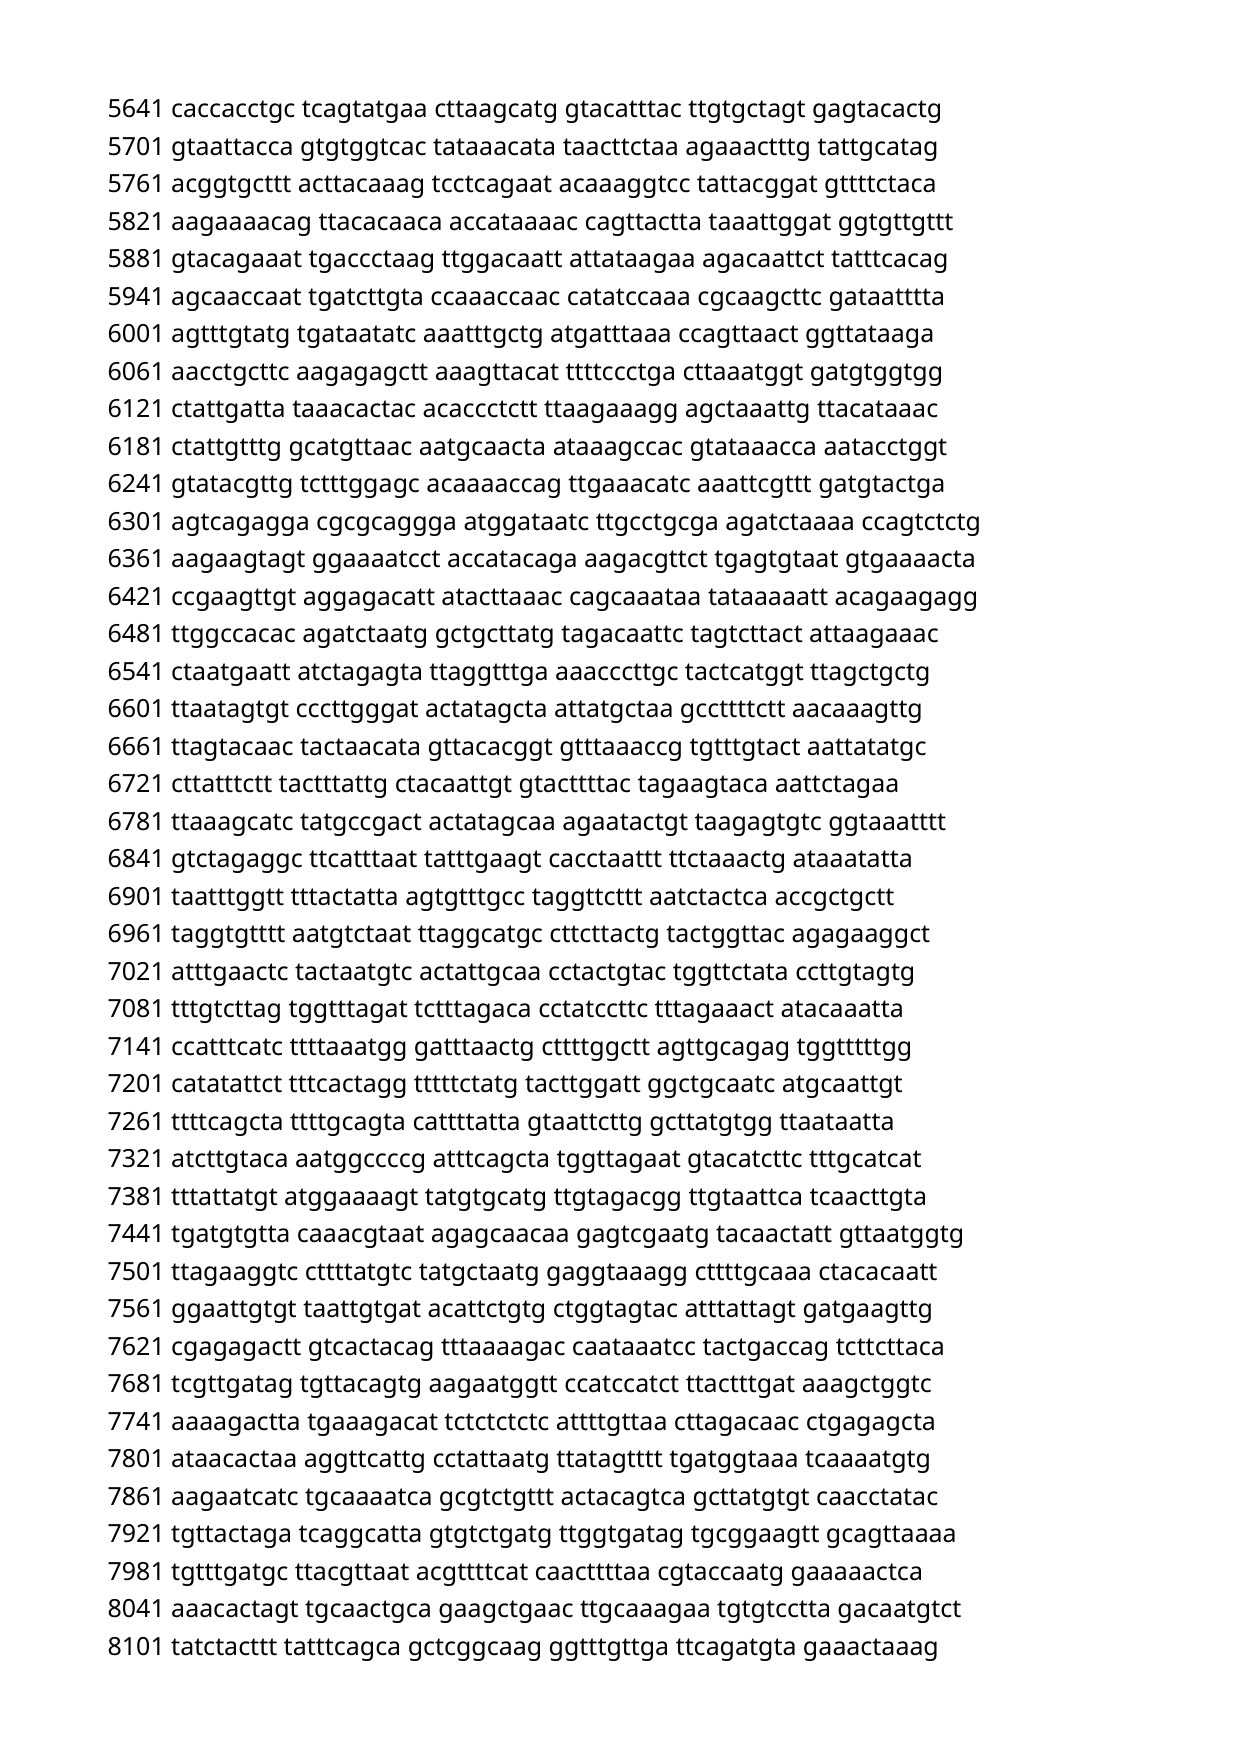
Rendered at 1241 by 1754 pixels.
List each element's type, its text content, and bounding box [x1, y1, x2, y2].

text 7981 tgtttgatgc ttacgttaat acgttttcat caacttttaa cgtaccaatg gaaaaactca [75, 1552, 1165, 1589]
text 6241 gtatacgttg tctttggagc acaaaaccag ttgaaacatc aaattcgttt gatgtactga [75, 464, 1165, 502]
text 7381 tttattatgt atggaaaagt tatgtgcatg ttgtagacgg ttgtaattca tcaacttgta [75, 1177, 1165, 1214]
text 7441 tgatgtgtta caaacgtaat agagcaacaa gagtcgaatg tacaactatt gttaatggtg [75, 1214, 1165, 1252]
text 7921 tgttactaga tcaggcatta gtgtctgatg ttggtgatag tgcggaagtt gcagttaaaa [75, 1514, 1165, 1552]
text 5701 gtaattacca gtgtggtcac tataaacata taacttctaa agaaactttg tattgcatag [75, 127, 1165, 164]
text 6181 ctattgtttg gcatgttaac aatgcaacta ataaagccac gtataaacca aatacctggt [75, 427, 1165, 464]
text 7681 tcgttgatag tgttacagtg aagaatggtt ccatccatct ttactttgat aaagctggtc [75, 1364, 1165, 1402]
text 6001 agtttgtatg tgataatatc aaatttgctg atgatttaaa ccagttaact ggttataaga [75, 314, 1165, 352]
text 6121 ctattgatta taaacactac acaccctctt ttaagaaagg agctaaattg ttacataaac [75, 389, 1165, 427]
text 5641 caccacctgc tcagtatgaa cttaagcatg gtacatttac ttgtgctagt gagtacactg [75, 89, 1165, 127]
text 8041 aaacactagt tgcaactgca gaagctgaac ttgcaaagaa tgtgtcctta gacaatgtct [75, 1589, 1165, 1627]
text 7081 tttgtcttag tggtttagat tctttagaca cctatccttc tttagaaact atacaaatta [75, 989, 1165, 1027]
text 6541 ctaatgaatt atctagagta ttaggtttga aaacccttgc tactcatggt ttagctgctg [75, 652, 1165, 689]
text 6721 cttatttctt tactttattg ctacaattgt gtacttttac tagaagtaca aattctagaa [75, 764, 1165, 802]
text 7021 atttgaactc tactaatgtc actattgcaa cctactgtac tggttctata ccttgtagtg [75, 952, 1165, 989]
text 6901 taatttggtt tttactatta agtgtttgcc taggttcttt aatctactca accgctgctt [75, 877, 1165, 914]
text 7501 ttagaaggtc cttttatgtc tatgctaatg gaggtaaagg cttttgcaaa ctacacaatt [75, 1252, 1165, 1289]
text 6361 aagaagtagt ggaaaatcct accatacaga aagacgttct tgagtgtaat gtgaaaacta [75, 539, 1165, 577]
text 7741 aaaagactta tgaaagacat tctctctctc attttgttaa cttagacaac ctgagagcta [75, 1402, 1165, 1439]
text 5821 aagaaaacag ttacacaaca accataaaac cagttactta taaattggat ggtgttgttt [75, 202, 1165, 239]
text 5941 agcaaccaat tgatcttgta ccaaaccaac catatccaaa cgcaagcttc gataatttta [75, 277, 1165, 314]
text 5881 gtacagaaat tgaccctaag ttggacaatt attataagaa agacaattct tatttcacag [75, 239, 1165, 277]
text 6601 ttaatagtgt cccttgggat actatagcta attatgctaa gccttttctt aacaaagttg [75, 689, 1165, 727]
text 7801 ataacactaa aggttcattg cctattaatg ttatagtttt tgatggtaaa tcaaaatgtg [75, 1439, 1165, 1477]
text 7321 atcttgtaca aatggccccg atttcagcta tggttagaat gtacatcttc tttgcatcat [75, 1139, 1165, 1177]
text 6841 gtctagaggc ttcatttaat tatttgaagt cacctaattt ttctaaactg ataaatatta [75, 839, 1165, 877]
text 6481 ttggccacac agatctaatg gctgcttatg tagacaattc tagtcttact attaagaaac [75, 614, 1165, 652]
text 6301 agtcagagga cgcgcaggga atggataatc ttgcctgcga agatctaaaa ccagtctctg [75, 502, 1165, 539]
text 7861 aagaatcatc tgcaaaatca gcgtctgttt actacagtca gcttatgtgt caacctatac [75, 1477, 1165, 1514]
text 6961 taggtgtttt aatgtctaat ttaggcatgc cttcttactg tactggttac agagaaggct [75, 914, 1165, 952]
text 7261 ttttcagcta ttttgcagta cattttatta gtaattcttg gcttatgtgg ttaataatta [75, 1102, 1165, 1139]
text 6661 ttagtacaac tactaacata gttacacggt gtttaaaccg tgtttgtact aattatatgc [75, 727, 1165, 764]
text 7201 catatattct tttcactagg tttttctatg tacttggatt ggctgcaatc atgcaattgt [75, 1064, 1165, 1102]
text 5761 acggtgcttt acttacaaag tcctcagaat acaaaggtcc tattacggat gttttctaca [75, 164, 1165, 202]
text 7621 cgagagactt gtcactacag tttaaaagac caataaatcc tactgaccag tcttcttaca [75, 1327, 1165, 1364]
text 7561 ggaattgtgt taattgtgat acattctgtg ctggtagtac atttattagt gatgaagttg [75, 1289, 1165, 1327]
text 8101 tatctacttt tatttcagca gctcggcaag ggtttgttga ttcagatgta gaaactaaag [75, 1627, 1165, 1664]
text 7141 ccatttcatc ttttaaatgg gatttaactg cttttggctt agttgcagag tggtttttgg [75, 1027, 1165, 1064]
text 6781 ttaaagcatc tatgccgact actatagcaa agaatactgt taagagtgtc ggtaaatttt [75, 802, 1165, 839]
text 6061 aacctgcttc aagagagctt aaagttacat ttttccctga cttaaatggt gatgtggtgg [75, 352, 1165, 389]
text 6421 ccgaagttgt aggagacatt atacttaaac cagcaaataa tataaaaatt acagaagagg [75, 577, 1165, 614]
